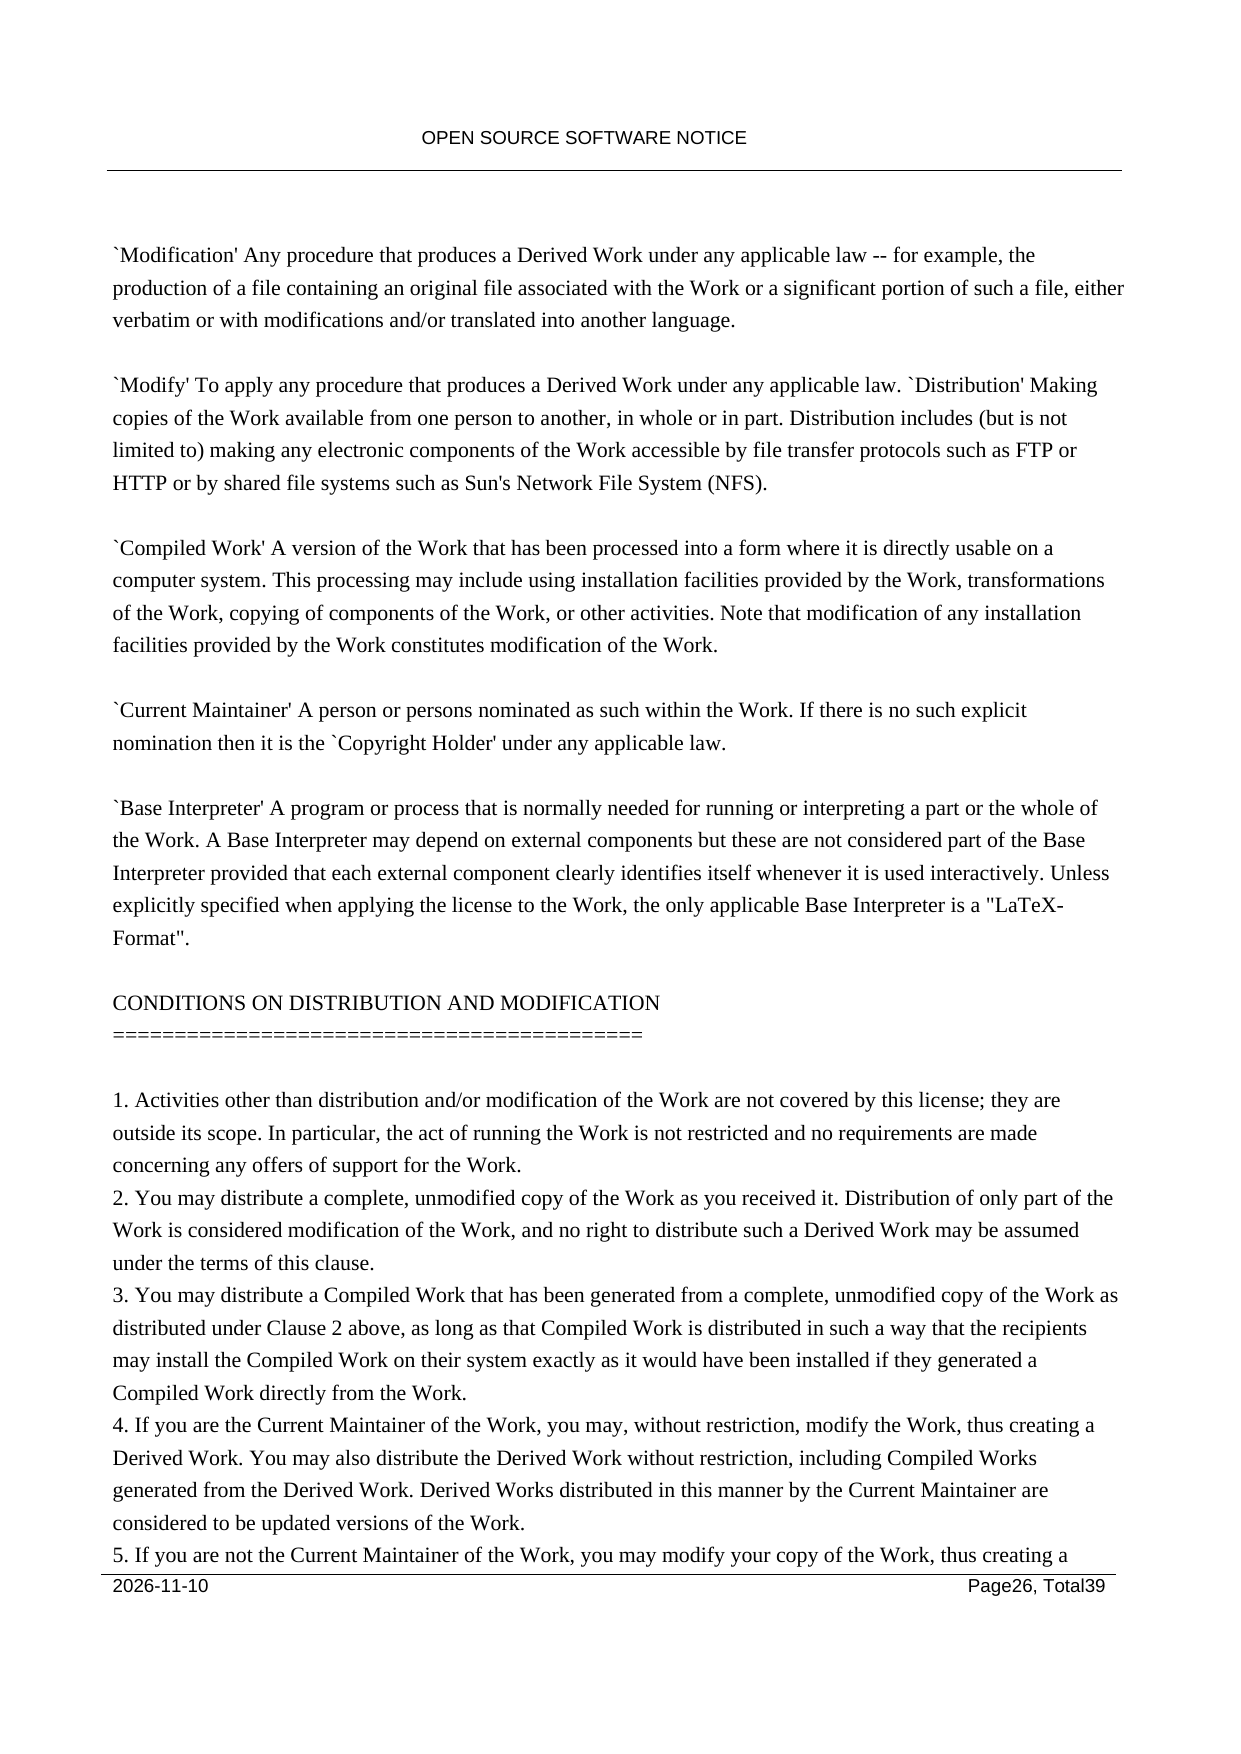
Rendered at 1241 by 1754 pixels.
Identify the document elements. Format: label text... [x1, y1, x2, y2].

text 4. If you are the Current Maintainer of the Work, you may, without restriction, modify the Work, thus creating a Derived Work. You may also distribute the Derived Work without restriction, including Compiled Works generated from the Derived Work. Derived Works distributed in this manner by the Current Maintainer are considered to be updated versions of the Work. [112, 1409, 1128, 1539]
text 3. You may distribute a Compiled Work that has been generated from a complete, unmodified copy of the Work as distributed under Clause 2 above, as long as that Compiled Work is distributed in such a way that the recipients may install the Compiled Work on their system exactly as it would have been installed if they generated a Compiled Work directly from the Work. [112, 1279, 1128, 1409]
text `Modify' To apply any procedure that produces a Derived Work under any applicable law. `Distribution' Making copies of the Work available from one person to another, in whole or in part. Distribution includes (but is not limited to) making any electronic components of the Work accessible by file transfer protocols such as FTP or HTTP or by shared file systems such as Sun's Network File System (NFS). [112, 369, 1128, 499]
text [112, 1539, 1128, 1571]
text =========================================== [112, 1019, 1128, 1051]
text 1. Activities other than distribution and/or modification of the Work are not covered by this license; they are outside its scope. In particular, the act of running the Work is not restricted and no requirements are made concerning any offers of support for the Work. [112, 1084, 1128, 1181]
text `Compiled Work' A version of the Work that has been processed into a form where it is directly usable on a computer system. This processing may include using installation facilities provided by the Work, transformations of the Work, copying of components of the Work, or other activities. Note that modification of any installation facilities provided by the Work constitutes modification of the Work. [112, 531, 1128, 661]
text `Base Interpreter' A program or process that is normally needed for running or interpreting a part or the whole of the Work. A Base Interpreter may depend on external components but these are not considered part of the Base Interpreter provided that each external component clearly identifies itself whenever it is used interactively. Unless explicitly specified when applying the license to the Work, the only applicable Base Interpreter is a "LaTeX-Format". [112, 791, 1128, 954]
text `Current Maintainer' A person or persons nominated as such within the Work. If there is no such explicit nomination then it is the `Copyright Holder' under any applicable law. [112, 694, 1128, 759]
text `Modification' Any procedure that produces a Derived Work under any applicable law -- for example, the production of a file containing an original file associated with the Work or a significant portion of such a file, either verbatim or with modifications and/or translated into another language. [112, 239, 1128, 336]
text 2. You may distribute a complete, unmodified copy of the Work as you received it. Distribution of only part of the Work is considered modification of the Work, and no right to distribute such a Derived Work may be assumed under the terms of this clause. [112, 1181, 1128, 1279]
text CONDITIONS ON DISTRIBUTION AND MODIFICATION [112, 986, 1128, 1019]
